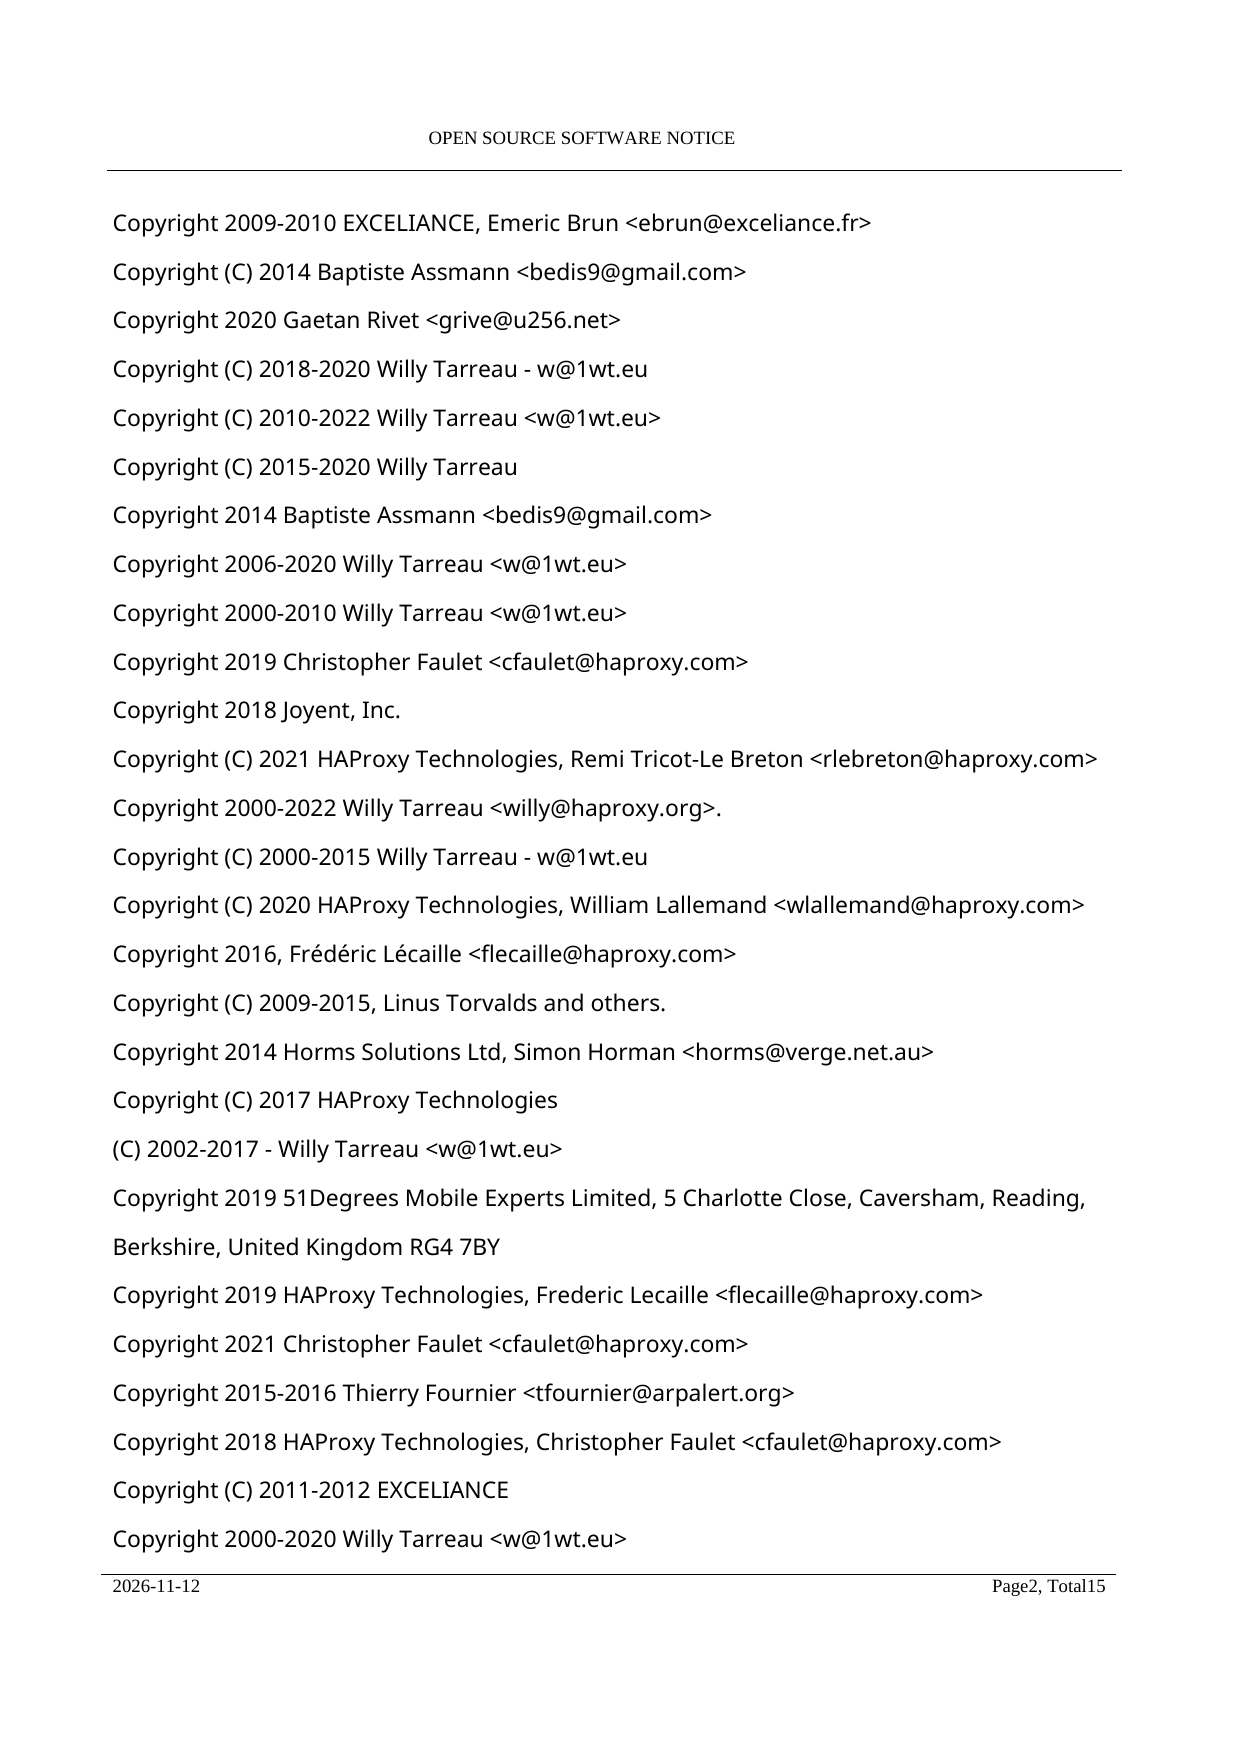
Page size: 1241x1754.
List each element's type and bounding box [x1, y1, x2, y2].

text [112, 206, 1128, 1555]
